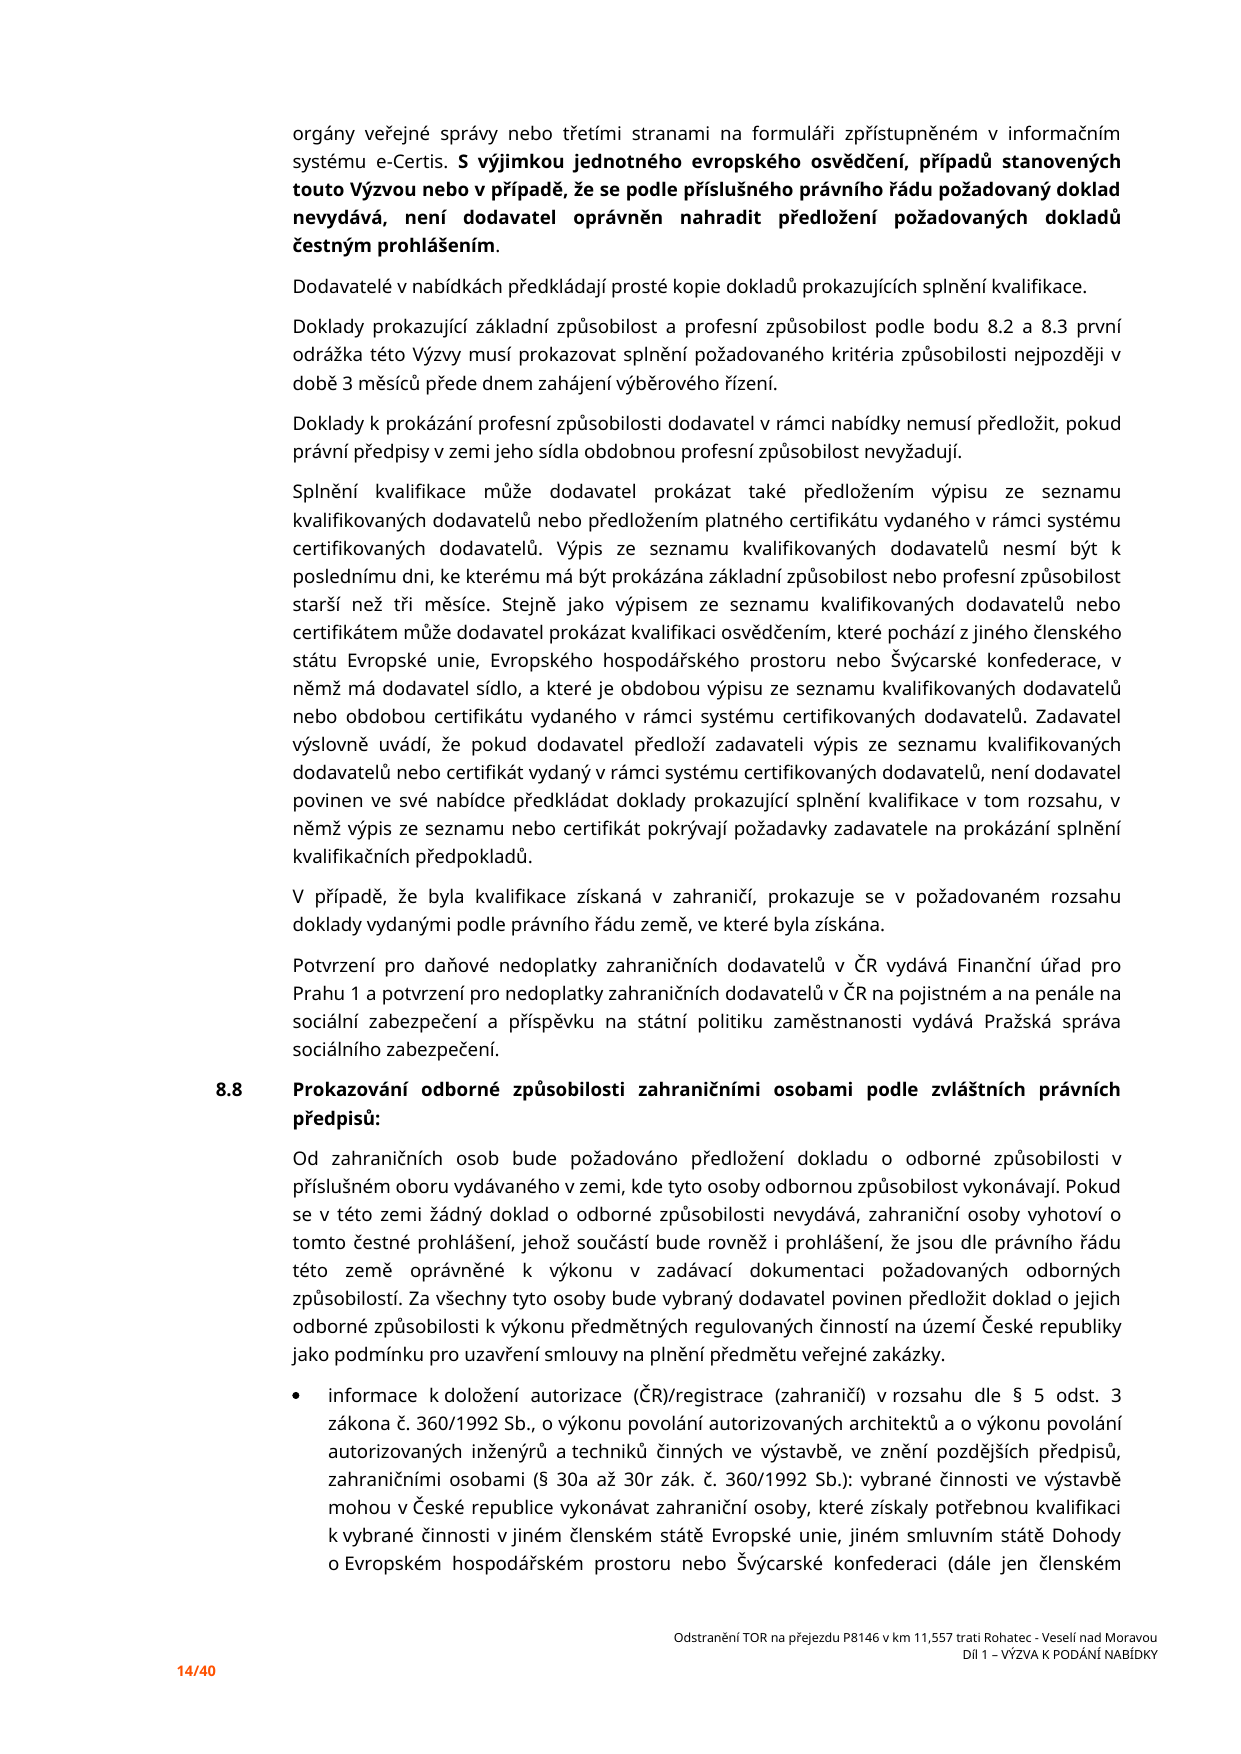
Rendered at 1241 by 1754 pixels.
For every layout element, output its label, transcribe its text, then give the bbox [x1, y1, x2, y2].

text V případě, že byla kvalifikace získaná v zahraničí, prokazuje se v požadovaném rozsahu doklady vydanými podle právního řádu země, ve které byla získána. [292, 884, 1122, 937]
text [292, 121, 1122, 258]
text Dodavatelé v nabídkách předkládají prosté kopie dokladů prokazujících splnění kvalifikace. [292, 273, 1122, 299]
text Potvrzení pro daňové nedoplatky zahraničních dodavatelů v ČR vydává Finanční úřad pro Prahu 1 a potvrzení pro nedoplatky zahraničních dodavatelů v ČR na pojistném a na penále na sociální zabezpečení a příspěvku na státní politiku zaměstnanosti vydává Pražská správa sociálního zabezpečení. [292, 952, 1122, 1062]
text Splnění kvalifikace může dodavatel prokázat také předložením výpisu ze seznamu kvalifikovaných dodavatelů nebo předložením platného certifikátu vydaného v rámci systému certifikovaných dodavatelů. Výpis ze seznamu kvalifikovaných dodavatelů nesmí být k poslednímu dni, ke kterému má být prokázána základní způsobilost nebo profesní způsobilost starší než tři měsíce. Stejně jako výpisem ze seznamu kvalifikovaných dodavatelů nebo certifikátem může dodavatel prokázat kvalifikaci osvědčením, které pochází z jiného členského státu Evropské unie, Evropského hospodářského prostoru nebo Švýcarské konfederace, v němž má dodavatel sídlo, a které je obdobou výpisu ze seznamu kvalifikovaných dodavatelů nebo obdobou certifikátu vydaného v rámci systému certifikovaných dodavatelů. Zadavatel výslovně uvádí, že pokud dodavatel předloží zadavateli výpis ze seznamu kvalifikovaných dodavatelů nebo certifikát vydaný v rámci systému certifikovaných dodavatelů, není dodavatel povinen ve své nabídce předkládat doklady prokazující splnění kvalifikace v tom rozsahu, v němž výpis ze seznamu nebo certifikát pokrývají požadavky zadavatele na prokázání splnění kvalifikačních předpokladů. [292, 479, 1122, 869]
text Doklady k prokázání profesní způsobilosti dodavatel v rámci nabídky nemusí předložit, pokud právní předpisy v zemi jeho sídla obdobnou profesní způsobilost nevyžadují. [292, 410, 1122, 464]
text Doklady prokazující základní způsobilost a profesní způsobilost podle bodu 8.2 a 8.3 první odrážka této Výzvy musí prokazovat splnění požadovaného kritéria způsobilosti nejpozději v době 3 měsíců přede dnem zahájení výběrového řízení. [292, 314, 1122, 395]
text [292, 1382, 1122, 1576]
text Od zahraničních osob bude požadováno předložení dokladu o odborné způsobilosti v příslušném oboru vydávaného v zemi, kde tyto osoby odbornou způsobilost vykonávají. Pokud se v této zemi žádný doklad o odborné způsobilosti nevydává, zahraniční osoby vyhotoví o tomto čestné prohlášení, jehož součástí bude rovněž i prohlášení, že jsou dle právního řádu této země oprávněné k výkonu v zadávací dokumentaci požadovaných odborných způsobilostí. Za všechny tyto osoby bude vybraný dodavatel povinen předložit doklad o jejich odborné způsobilosti k výkonu předmětných regulovaných činností na území České republiky jako podmínku pro uzavření smlouvy na plnění předmětu veřejné zakázky. [292, 1145, 1122, 1367]
text Prokazování odborné způsobilosti zahraničními osobami podle zvláštních právních předpisů: [216, 1077, 1122, 1130]
